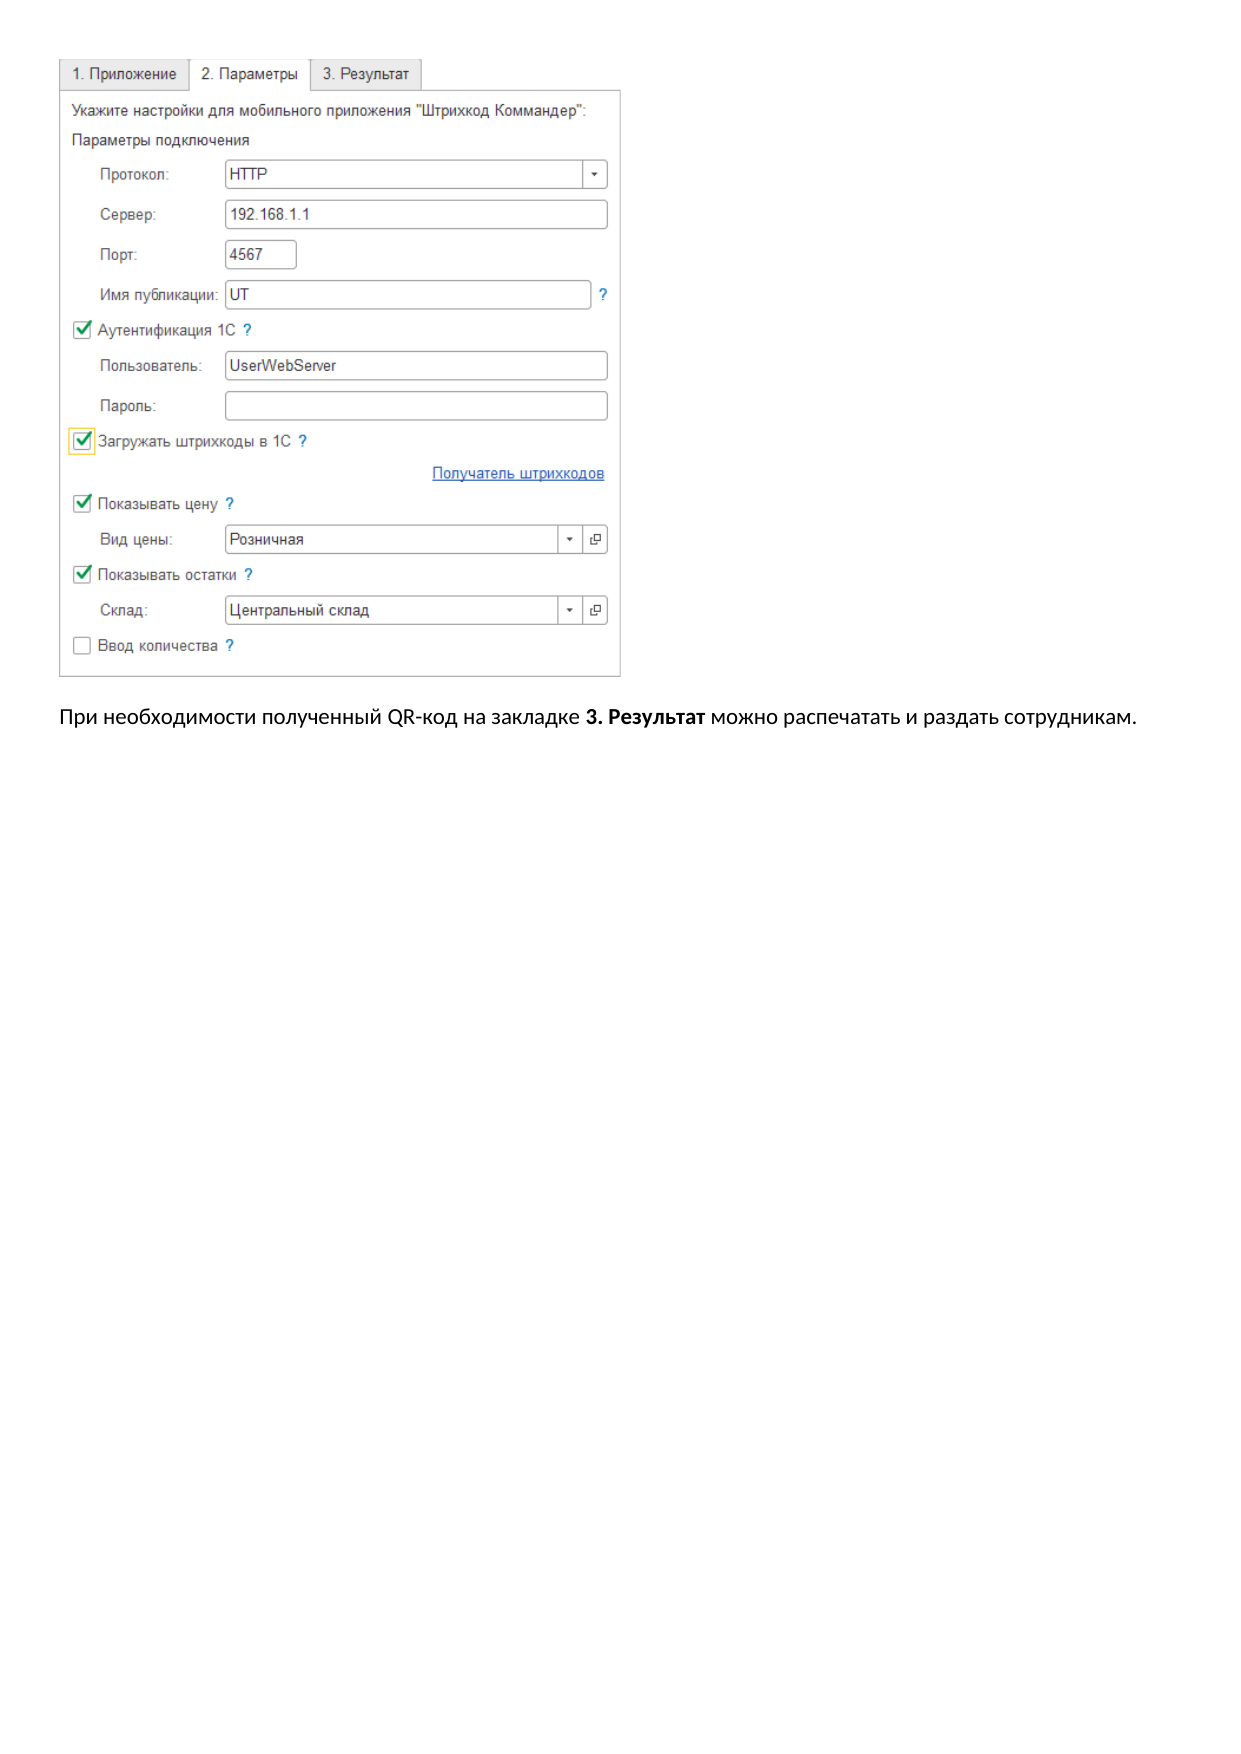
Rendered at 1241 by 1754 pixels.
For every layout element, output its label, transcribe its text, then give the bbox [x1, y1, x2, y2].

picture [59, 59, 621, 677]
text При необходимости полученный QR-код на закладке 3. Результат можно распечатать и раздать сотрудникам. [59, 702, 1181, 730]
